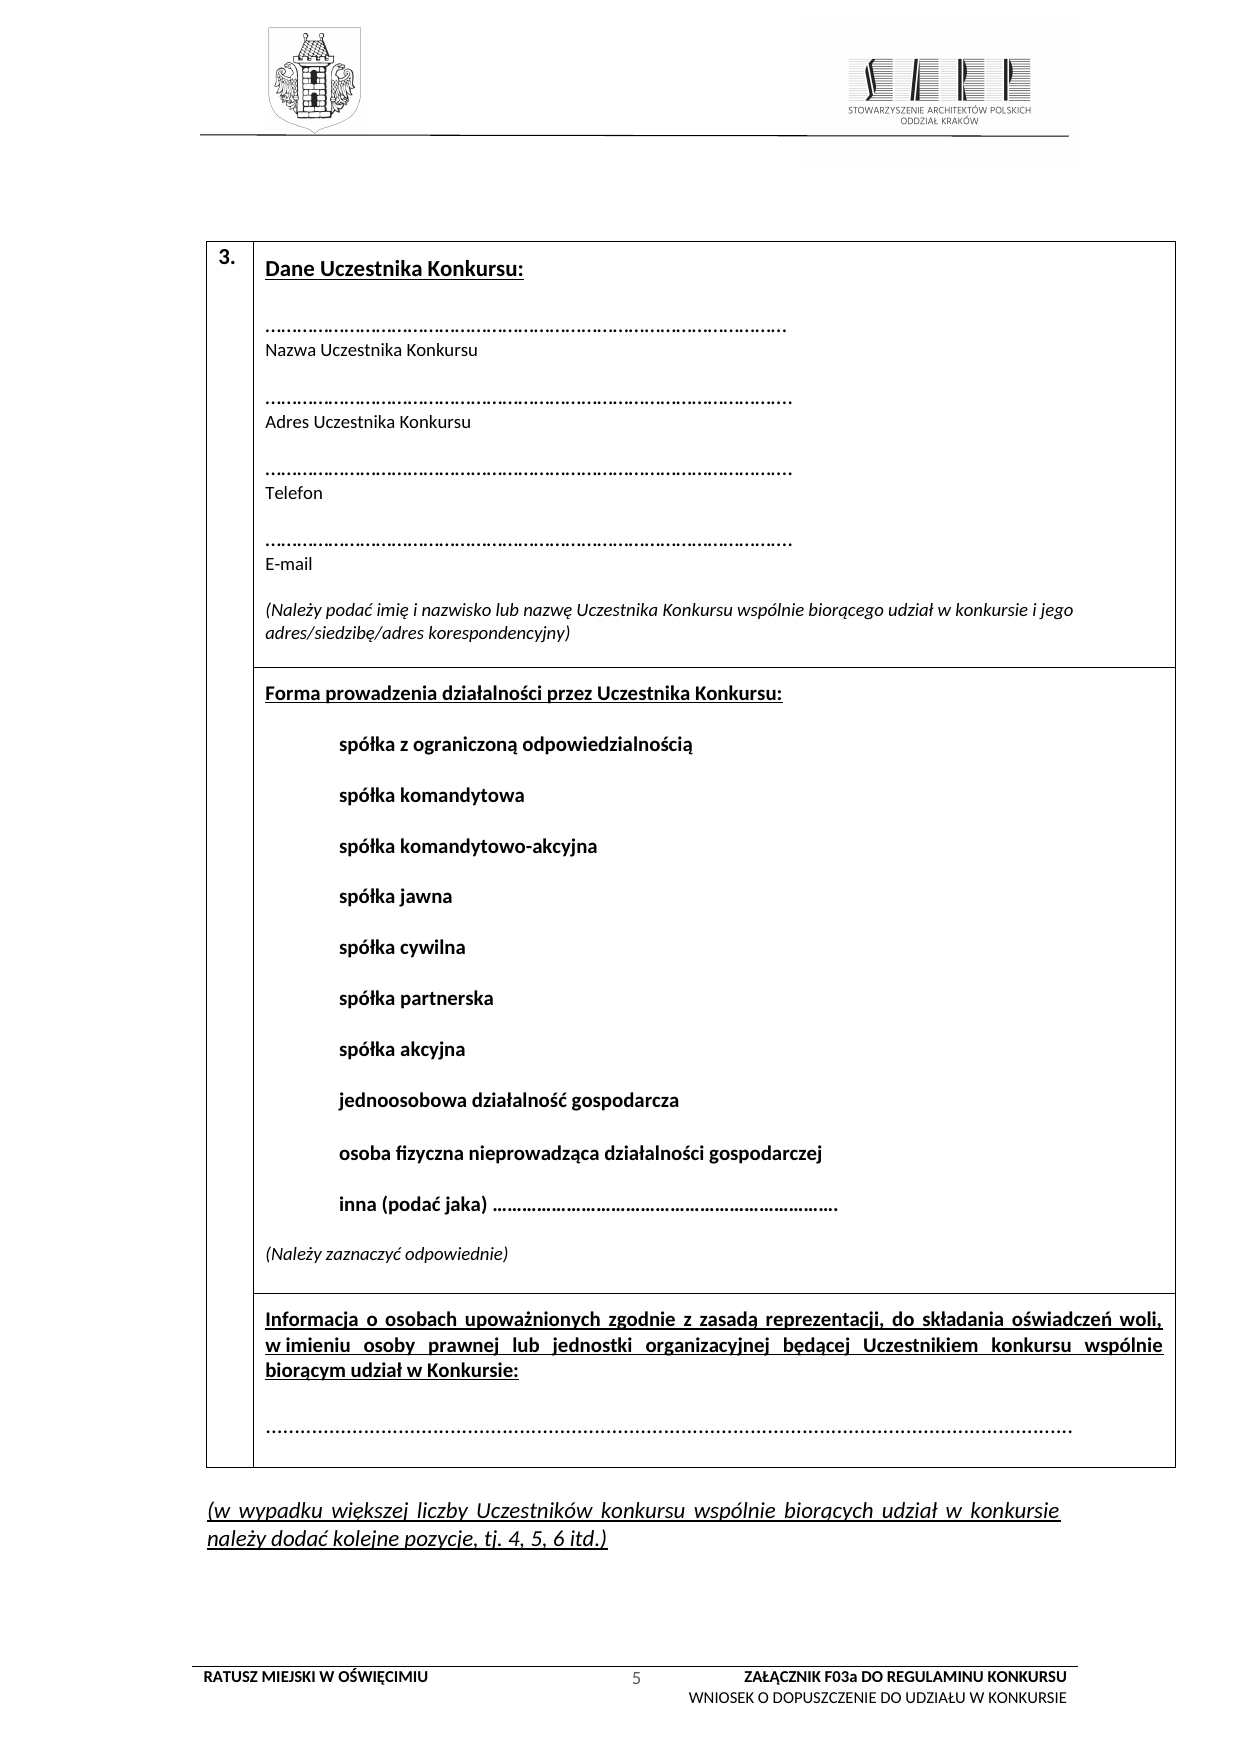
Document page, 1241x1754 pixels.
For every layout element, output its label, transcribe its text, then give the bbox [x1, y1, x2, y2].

table_cell 3. [207, 242, 253, 1467]
text (w wypadku większej liczby Uczestników konkursu wspólnie biorących udział w konkursie należy dodać kolejne pozycje, tj. 4, 5, 6 itd.) [207, 1496, 1063, 1552]
table_cell Dane Uczestnika Konkursu: ……………………………………………………………………………………… Nazwa Uczestnika Konkursu ………………………………………………………………………………………. Adres Uczestnika Konkursu ………………………………………………………………………………………. Telefon ………………………………………………………………………………………. E-mail (Należy podać imię i nazwisko lub nazwę Uczestnika Konkursu wspólnie biorącego udział w konkursie i jego adres/siedzibę/adres korespondencyjny) [254, 242, 1175, 667]
picture [267, 25, 364, 134]
picture [803, 14, 1076, 170]
table_cell Informacja o osobach upoważnionych zgodnie z zasadą reprezentacji, do składania oświadczeń woli, w imieniu osoby prawnej lub jednostki organizacyjnej będącej Uczestnikiem konkursu wspólnie biorącym udział w Konkursie: ............................................................................................................................................ [254, 1294, 1175, 1467]
table_cell Forma prowadzenia działalności przez Uczestnika Konkursu: spółka z ograniczoną odpowiedzialnością spółka komandytowa spółka komandytowo-akcyjna spółka jawna spółka cywilna spółka partnerska spółka akcyjna jednoosobowa działalność gospodarcza osoba fizyczna nieprowadząca działalności gospodarczej inna (podać jaka) ……………………………………………………………. (Należy zaznaczyć odpowiednie) [254, 668, 1175, 1293]
